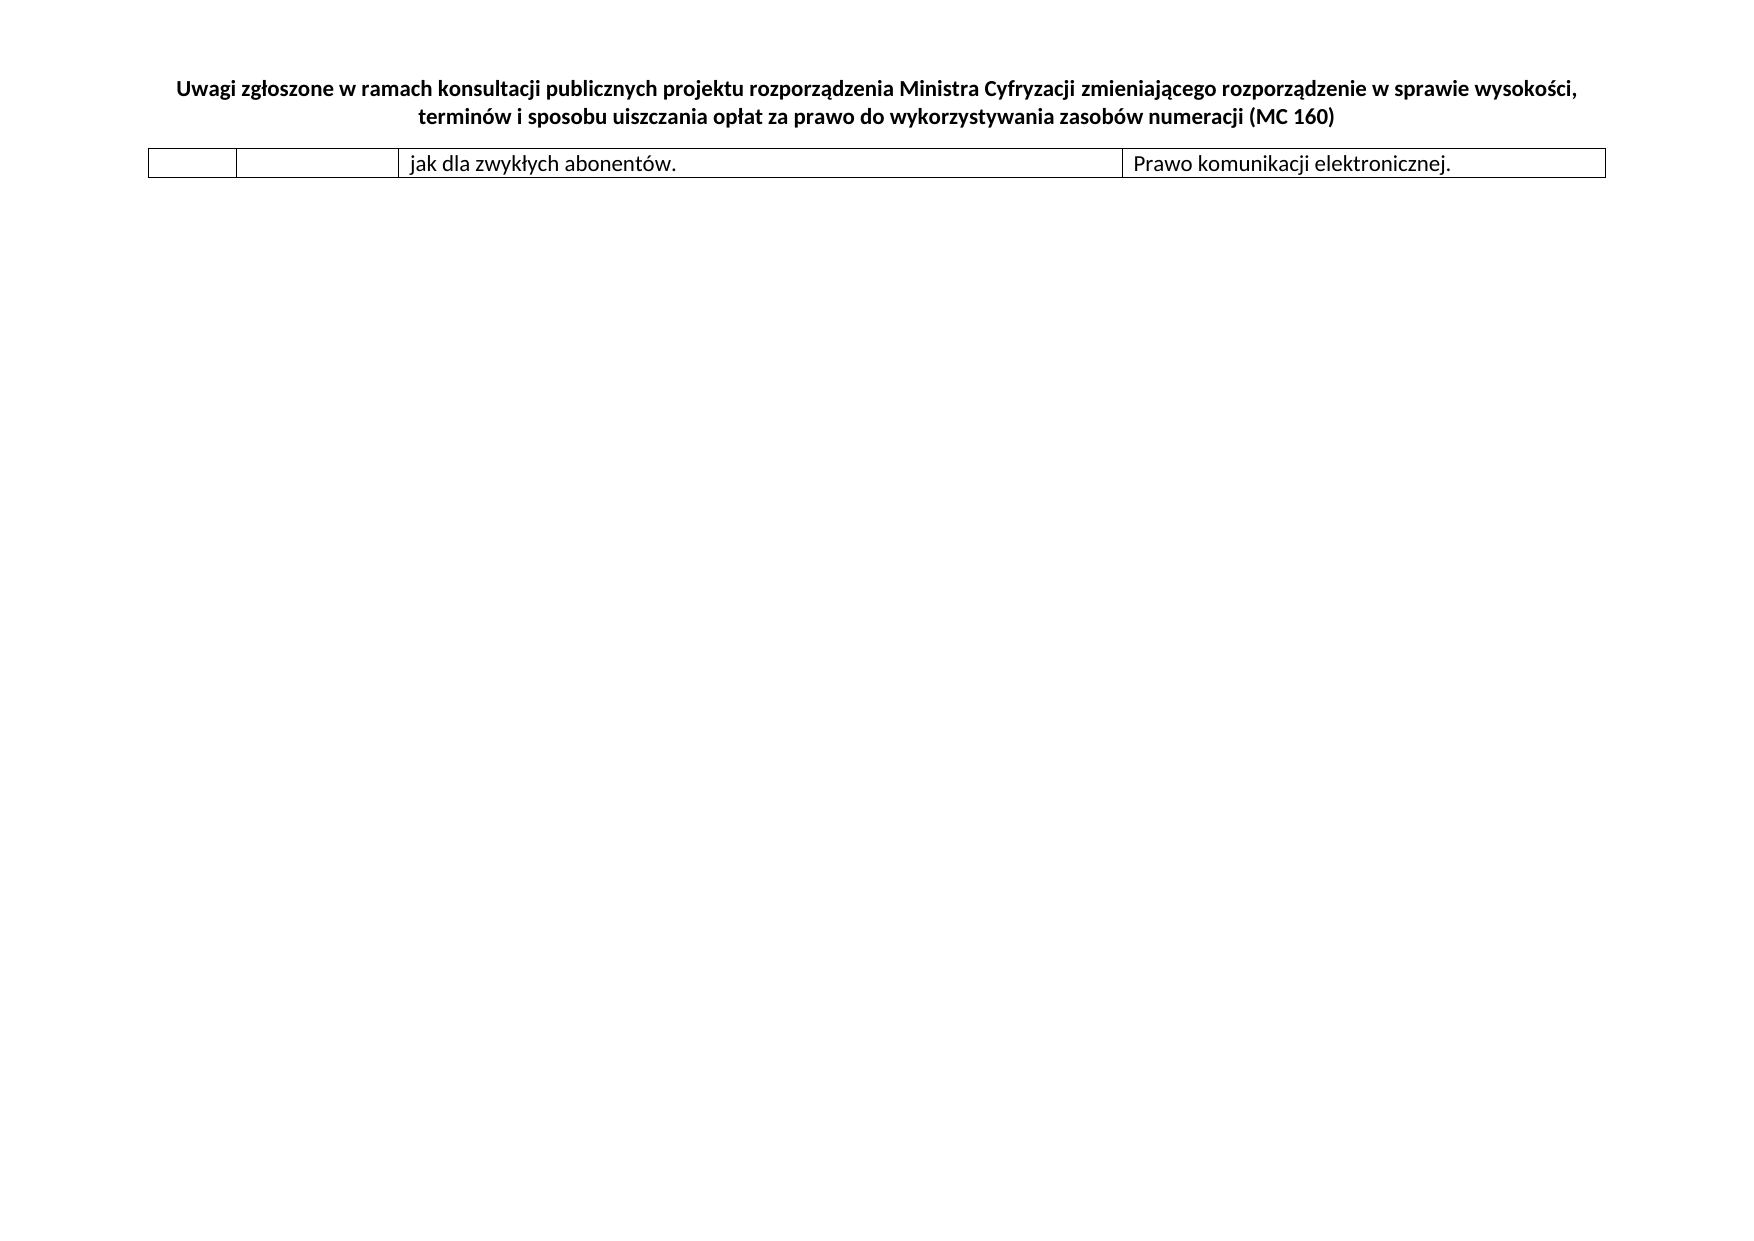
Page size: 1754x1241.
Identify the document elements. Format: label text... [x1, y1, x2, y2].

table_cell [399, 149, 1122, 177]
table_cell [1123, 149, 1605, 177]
table_cell KIKE [237, 149, 398, 177]
table_cell 4. [149, 149, 236, 177]
